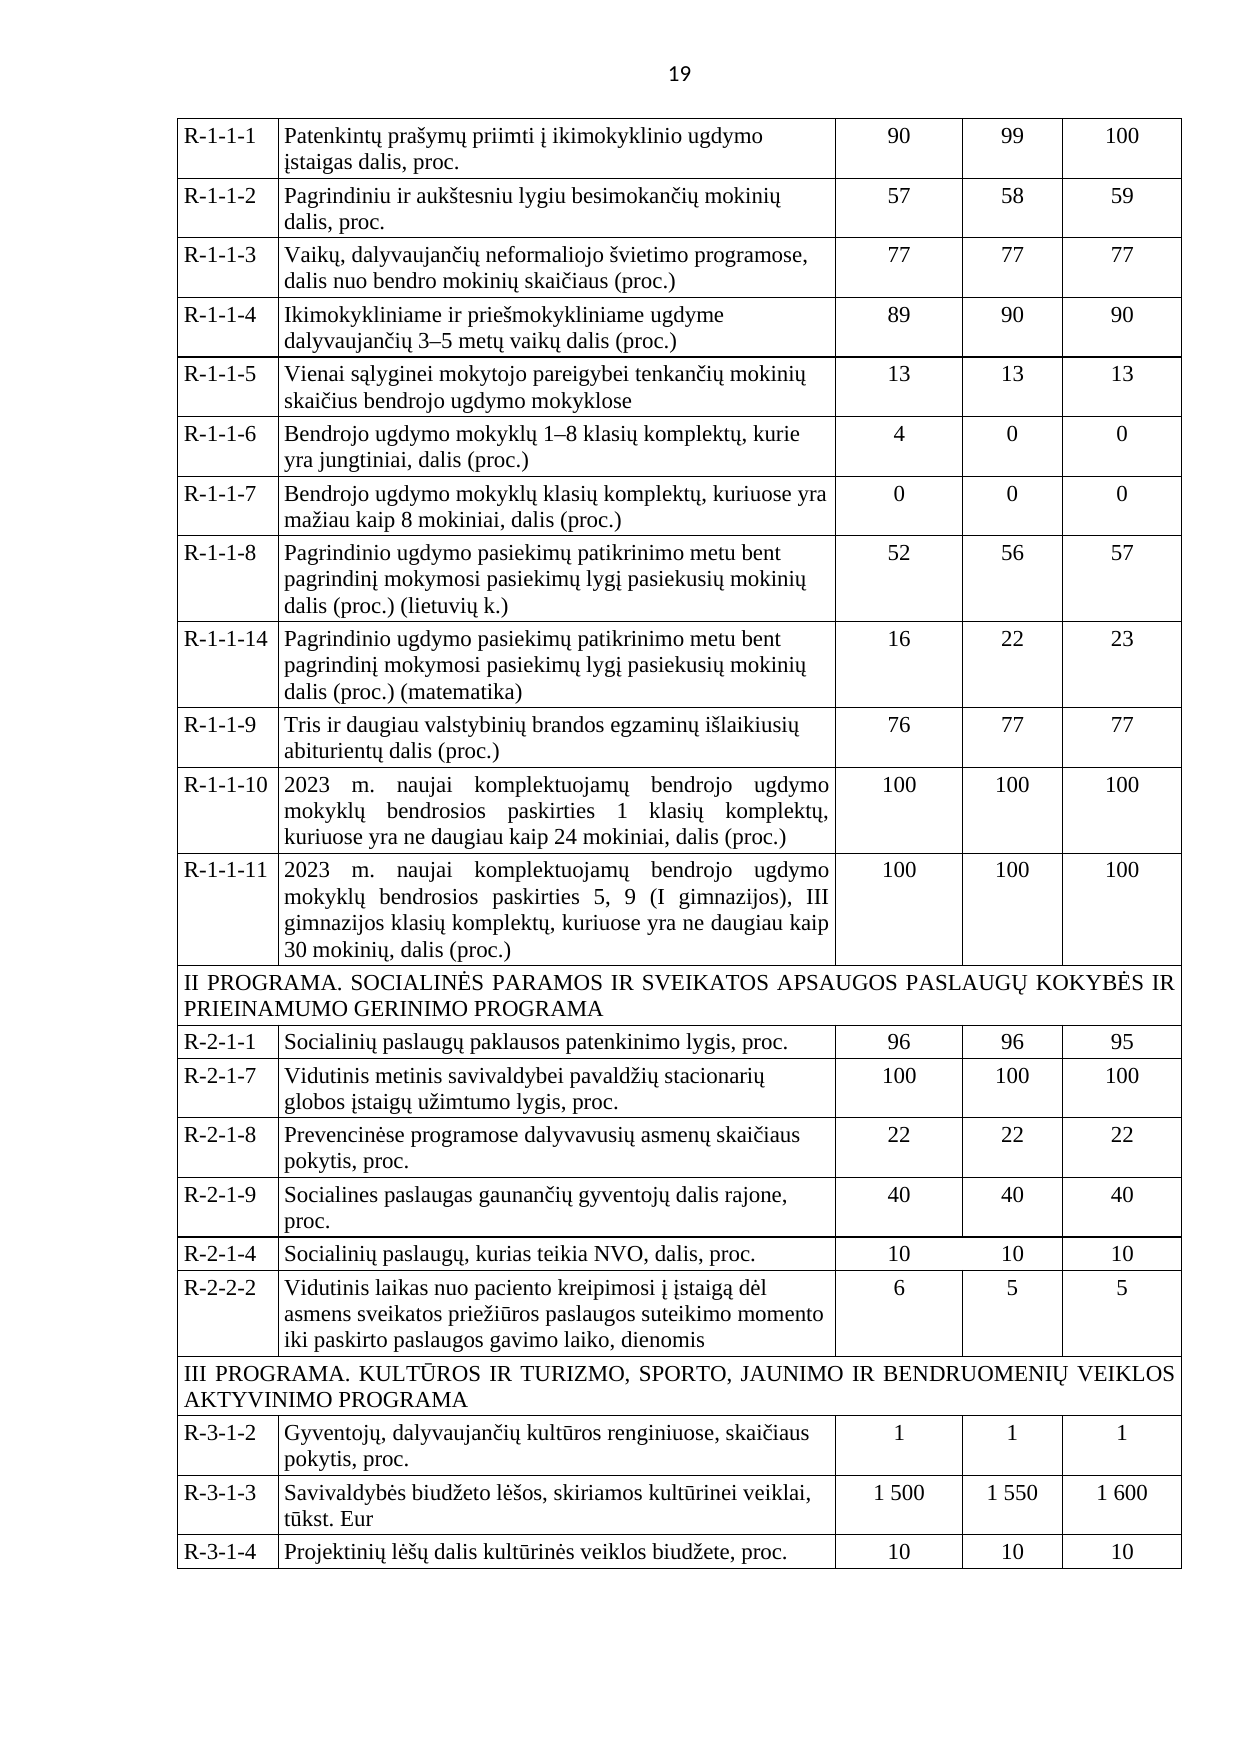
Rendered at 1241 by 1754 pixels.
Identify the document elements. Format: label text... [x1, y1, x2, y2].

table_cell R-1-1-9 [178, 708, 278, 767]
table_cell R-1-1-7 [178, 477, 278, 535]
table_cell 1 600 [1063, 1476, 1181, 1534]
table_cell II PROGRAMA. SOCIALINĖS PARAMOS IR SVEIKATOS APSAUGOS PASLAUGŲ KOKYBĖS IR PRIEINAMUMO GERINIMO PROGRAMA [178, 966, 1181, 1024]
table_cell 22 [963, 622, 1062, 707]
table_cell 13 [963, 358, 1062, 416]
table_cell R-1-1-6 [178, 417, 278, 476]
table_cell Gyventojų, dalyvaujančių kultūros renginiuose, skaičiaus pokytis, proc. [279, 1416, 835, 1475]
table_cell 77 [963, 708, 1062, 767]
table_cell 100 [1063, 768, 1181, 853]
table_cell 5 [1063, 1271, 1181, 1356]
table_cell R-3-1-3 [178, 1476, 278, 1534]
table_cell R-2-2-2 [178, 1271, 278, 1356]
table_cell 59 [1063, 179, 1181, 237]
table_cell 22 [1063, 1118, 1181, 1177]
table_cell 57 [1063, 536, 1181, 621]
table_cell 13 [836, 358, 962, 416]
table_cell Socialinių paslaugų paklausos patenkinimo lygis, proc. [279, 1026, 835, 1058]
table_cell Bendrojo ugdymo mokyklų 1–8 klasių komplektų, kurie yra jungtiniai, dalis (proc.) [279, 417, 835, 476]
table_cell 90 [836, 119, 962, 178]
table_cell 77 [1063, 238, 1181, 297]
table_cell 1 [1063, 1416, 1181, 1475]
table_cell 100 [963, 854, 1062, 965]
table_cell R-1-1-1 [178, 119, 278, 178]
table_cell 0 [836, 477, 962, 535]
table_cell 77 [836, 238, 962, 297]
table_cell 40 [836, 1178, 962, 1236]
table_cell R-2-1-8 [178, 1118, 278, 1177]
table_cell 10 [962, 1238, 1062, 1270]
table_cell 56 [963, 536, 1062, 621]
table_cell Vidutinis laikas nuo paciento kreipimosi į įstaigą dėl asmens sveikatos priežiūros paslaugos suteikimo momento iki paskirto paslaugos gavimo laiko, dienomis [279, 1271, 835, 1356]
table_cell R-2-1-7 [178, 1059, 278, 1117]
table_cell 90 [1063, 298, 1181, 356]
table_cell 90 [963, 298, 1062, 356]
table_cell 77 [963, 238, 1062, 297]
table_cell R-1-1-4 [178, 298, 278, 356]
table_cell 1 [836, 1416, 962, 1475]
table_cell 100 [836, 854, 962, 965]
table_cell 57 [836, 179, 962, 237]
table_cell 4 [836, 417, 962, 476]
table_cell R-1-1-11 [178, 854, 278, 965]
table_cell 76 [836, 708, 962, 767]
table_cell 100 [1063, 854, 1181, 965]
table_cell Bendrojo ugdymo mokyklų klasių komplektų, kuriuose yra mažiau kaip 8 mokiniai, dalis (proc.) [279, 477, 835, 535]
table_cell 10 [963, 1535, 1062, 1568]
table_cell Socialinių paslaugų, kurias teikia NVO, dalis, proc. [279, 1238, 835, 1270]
table_cell 10 [836, 1238, 962, 1270]
table_cell 100 [836, 768, 962, 853]
table_cell 13 [1063, 358, 1181, 416]
table_cell 5 [963, 1271, 1062, 1356]
table_cell 23 [1063, 622, 1181, 707]
table_cell 0 [1063, 417, 1181, 476]
table_cell 100 [836, 1059, 962, 1117]
table_cell 89 [836, 298, 962, 356]
table_cell 96 [836, 1026, 962, 1058]
table_cell Socialines paslaugas gaunančių gyventojų dalis rajone, proc. [279, 1178, 835, 1236]
table_cell 58 [963, 179, 1062, 237]
table_cell Prevencinėse programose dalyvavusių asmenų skaičiaus pokytis, proc. [279, 1118, 835, 1177]
table_cell Pagrindinio ugdymo pasiekimų patikrinimo metu bent pagrindinį mokymosi pasiekimų lygį pasiekusių mokinių dalis (proc.) (lietuvių k.) [279, 536, 835, 621]
table_cell 77 [1063, 708, 1181, 767]
table_cell 100 [1063, 119, 1181, 178]
table_cell 1 500 [836, 1476, 962, 1534]
table_cell R-1-1-14 [178, 622, 278, 707]
table_cell Vidutinis metinis savivaldybei pavaldžių stacionarių globos įstaigų užimtumo lygis, proc. [279, 1059, 835, 1117]
table_cell Patenkintų prašymų priimti į ikimokyklinio ugdymo įstaigas dalis, proc. [279, 119, 835, 178]
table_cell 10 [1063, 1535, 1181, 1568]
table_cell 22 [963, 1118, 1062, 1177]
table_cell Savivaldybės biudžeto lėšos, skiriamos kultūrinei veiklai, tūkst. Eur [279, 1476, 835, 1534]
table_cell 0 [963, 477, 1062, 535]
table_cell R-1-1-3 [178, 238, 278, 297]
table_cell III PROGRAMA. KULTŪROS IR TURIZMO, SPORTO, JAUNIMO IR BENDRUOMENIŲ VEIKLOS AKTYVINIMO PROGRAMA [178, 1357, 1181, 1415]
table_cell Vaikų, dalyvaujančių neformaliojo švietimo programose, dalis nuo bendro mokinių skaičiaus (proc.) [279, 238, 835, 297]
table_cell 1 550 [963, 1476, 1062, 1534]
table_cell R-3-1-2 [178, 1416, 278, 1475]
table_cell Tris ir daugiau valstybinių brandos egzaminų išlaikiusių abiturientų dalis (proc.) [279, 708, 835, 767]
table_cell R-1-1-5 [178, 358, 278, 416]
table_cell 16 [836, 622, 962, 707]
table_cell 96 [963, 1026, 1062, 1058]
table_cell 95 [1063, 1026, 1181, 1058]
table_cell 2023 m. naujai komplektuojamų bendrojo ugdymo mokyklų bendrosios paskirties 1 klasių komplektų, kuriuose yra ne daugiau kaip 24 mokiniai, dalis (proc.) [279, 768, 835, 853]
table_cell R-1-1-8 [178, 536, 278, 621]
table_cell 6 [836, 1271, 962, 1356]
table_cell 100 [963, 1059, 1062, 1117]
table_cell Ikimokykliniame ir priešmokykliniame ugdyme dalyvaujančių 3–5 metų vaikų dalis (proc.) [279, 298, 835, 356]
table_cell 100 [963, 768, 1062, 853]
table_cell R-1-1-2 [178, 179, 278, 237]
table_cell 22 [836, 1118, 962, 1177]
table_cell 99 [963, 119, 1062, 178]
table_cell 0 [963, 417, 1062, 476]
table_cell R-1-1-10 [178, 768, 278, 853]
table_cell Pagrindinio ugdymo pasiekimų patikrinimo metu bent pagrindinį mokymosi pasiekimų lygį pasiekusių mokinių dalis (proc.) (matematika) [279, 622, 835, 707]
table_cell R-2-1-9 [178, 1178, 278, 1236]
table_cell 40 [1063, 1178, 1181, 1236]
table_cell R-2-1-4 [178, 1238, 278, 1270]
table_cell Vienai sąlyginei mokytojo pareigybei tenkančių mokinių skaičius bendrojo ugdymo mokyklose [279, 358, 835, 416]
table_cell 10 [836, 1535, 962, 1568]
table_cell 2023 m. naujai komplektuojamų bendrojo ugdymo mokyklų bendrosios paskirties 5, 9 (I gimnazijos), III gimnazijos klasių komplektų, kuriuose yra ne daugiau kaip 30 mokinių, dalis (proc.) [279, 854, 835, 965]
table_cell R-2-1-1 [178, 1026, 278, 1058]
table_cell 1 [963, 1416, 1062, 1475]
table_cell Projektinių lėšų dalis kultūrinės veiklos biudžete, proc. [279, 1535, 835, 1568]
table_cell Pagrindiniu ir aukštesniu lygiu besimokančių mokinių dalis, proc. [279, 179, 835, 237]
table_cell 0 [1063, 477, 1181, 535]
table_cell 52 [836, 536, 962, 621]
table_cell 10 [1063, 1238, 1181, 1270]
table_cell 40 [963, 1178, 1062, 1236]
table_cell 100 [1063, 1059, 1181, 1117]
table_cell R-3-1-4 [178, 1535, 278, 1568]
